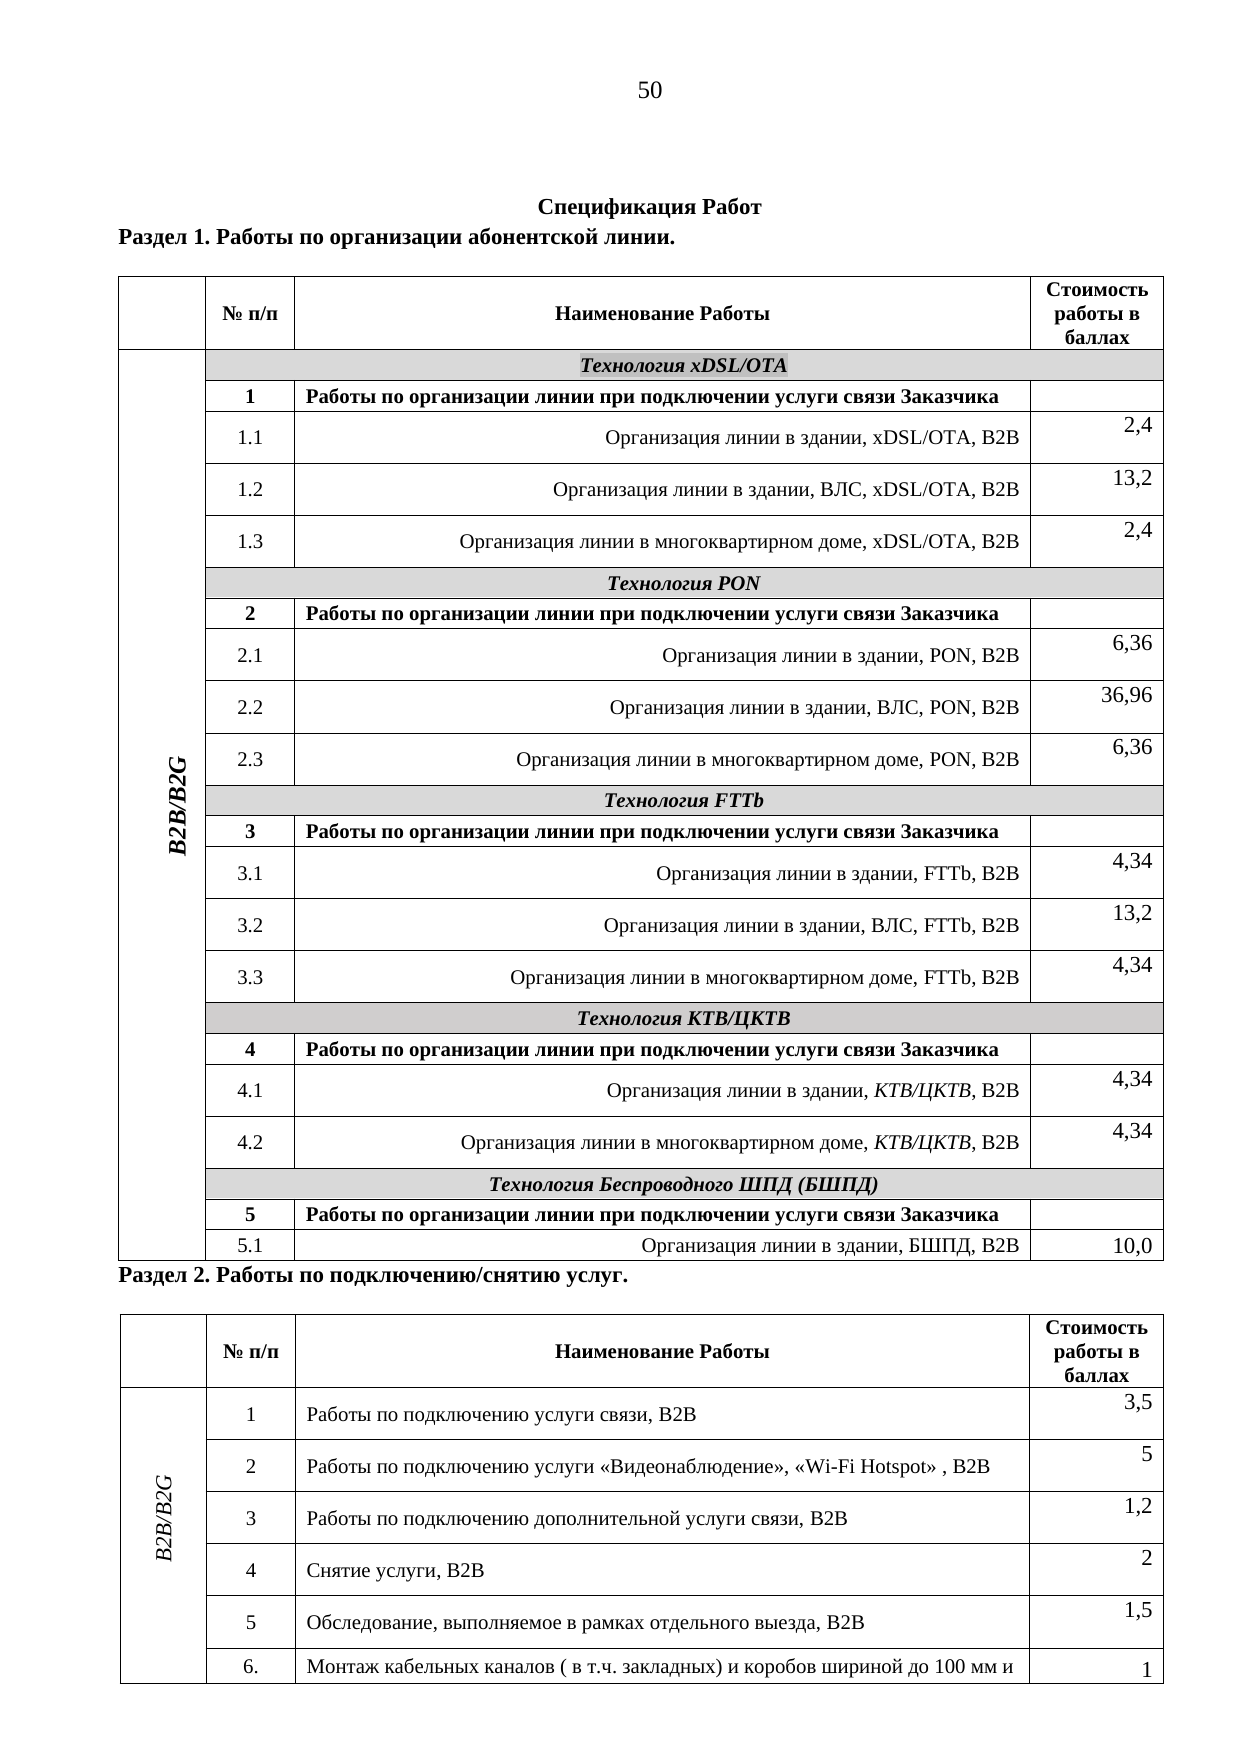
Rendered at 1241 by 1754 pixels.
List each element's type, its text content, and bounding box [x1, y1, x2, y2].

table_cell Организация линии в здании, xDSL/ОТА, B2B [295, 412, 1030, 463]
table_cell 5 [207, 1596, 295, 1647]
table_cell 13,2 [1031, 899, 1163, 950]
table_cell 4,34 [1031, 1065, 1163, 1116]
table_cell В2В/B2G [121, 1388, 206, 1647]
table_cell Организация линии в многоквартирном доме, PON, B2B [295, 734, 1030, 784]
table_cell Организация линии в многоквартирном доме, xDSL/ОТА, B2B [295, 516, 1030, 567]
table_cell 1 [206, 381, 294, 411]
table_cell 1.1 [206, 412, 294, 463]
table_cell [121, 1648, 206, 1683]
table_cell Организация линии в здании, КТВ/ЦКТВ, B2B [295, 1065, 1030, 1116]
table_cell Организация линии в здании, PON, B2B [295, 629, 1030, 680]
table_cell 3.3 [206, 951, 294, 1002]
table_cell 4 [207, 1544, 295, 1595]
table_cell 13,2 [1031, 464, 1163, 515]
table_cell 3,5 [1030, 1388, 1163, 1439]
table_cell 1.3 [206, 516, 294, 567]
table_cell Организация линии в многоквартирном доме, КТВ/ЦКТВ, B2B [295, 1117, 1030, 1168]
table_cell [296, 1649, 1029, 1683]
table_cell Работы по организации линии при подключении услуги связи Заказчика [295, 381, 1030, 411]
table_cell 2.1 [206, 629, 294, 680]
table_cell 5 [1030, 1440, 1163, 1491]
table_cell Технология xDSL/ОТА [206, 350, 1163, 380]
table_cell 1,2 [1030, 1492, 1163, 1543]
table_cell Организация линии в здании, FTTb, B2B [295, 847, 1030, 898]
table_cell Работы по подключению услуги «Видеонаблюдение», «Wi-Fi Hotspot» , B2B [296, 1440, 1029, 1491]
table_cell 1.2 [206, 464, 294, 515]
table_cell 1,5 [1030, 1596, 1163, 1647]
table_cell Работы по подключению услуги связи, B2B [296, 1388, 1029, 1439]
table_cell 3.2 [206, 899, 294, 950]
table_cell 2 [207, 1440, 295, 1491]
table_header [121, 1315, 206, 1387]
table_cell Технология PON [206, 568, 1163, 597]
table_cell 3.1 [206, 847, 294, 898]
text Спецификация Работ [118, 193, 1181, 219]
table_cell 1 [1030, 1649, 1163, 1683]
table_cell 4,34 [1031, 1117, 1163, 1168]
text Раздел 2. Работы по подключению/снятию услуг. [118, 1261, 1181, 1287]
table_cell 6. [207, 1649, 295, 1683]
table_header Наименование Работы [295, 277, 1030, 349]
table_cell 2.3 [206, 734, 294, 784]
table_cell Организация линии в здании, БШПД, B2B [295, 1230, 1030, 1260]
table_cell Снятие услуги, B2B [296, 1544, 1029, 1595]
table_cell Технология Беспроводного ШПД (БШПД) [206, 1169, 1163, 1198]
table_cell Организация линии в здании, ВЛС, FTTb, B2B [295, 899, 1030, 950]
table_cell 5 [206, 1200, 294, 1229]
table_cell Работы по организации линии при подключении услуги связи Заказчика [295, 599, 1030, 628]
table_cell 3 [207, 1492, 295, 1543]
text Раздел 1. Работы по организации абонентской линии. [118, 223, 1181, 249]
table_cell [1031, 381, 1163, 411]
table_cell 2.2 [206, 681, 294, 732]
table_cell 6,36 [1031, 734, 1163, 784]
table_cell [1031, 816, 1163, 846]
table_cell 10,0 [1031, 1230, 1163, 1260]
table_cell 4.2 [206, 1117, 294, 1168]
table_cell 2 [1030, 1544, 1163, 1595]
table_cell 1 [207, 1388, 295, 1439]
table_cell В2В/B2G [119, 350, 205, 1260]
table_cell 36,96 [1031, 681, 1163, 732]
table_cell Технология КТВ/ЦКТВ [206, 1003, 1163, 1033]
table_cell Работы по подключению дополнительной услуги связи, B2B [296, 1492, 1029, 1543]
table_cell 4,34 [1031, 847, 1163, 898]
table_cell 6,36 [1031, 629, 1163, 680]
table_cell Организация линии в здании, ВЛС, xDSL/ОТА, B2B [295, 464, 1030, 515]
table_cell 2 [206, 599, 294, 628]
table_header Стоимость работы в баллах [1030, 1315, 1163, 1387]
table_cell 2,4 [1031, 412, 1163, 463]
table_header [119, 277, 205, 349]
table_header № п/п [206, 277, 294, 349]
table_cell Работы по организации линии при подключении услуги связи Заказчика [295, 1200, 1030, 1229]
table_cell Работы по организации линии при подключении услуги связи Заказчика [295, 1034, 1030, 1064]
table_header № п/п [207, 1315, 295, 1387]
table_cell 4 [206, 1034, 294, 1064]
table_cell 4.1 [206, 1065, 294, 1116]
table_cell 4,34 [1031, 951, 1163, 1002]
table_cell [1031, 1200, 1163, 1229]
table_cell Организация линии в здании, ВЛС, PON, B2B [295, 681, 1030, 732]
table_cell Обследование, выполняемое в рамках отдельного выезда, B2B [296, 1596, 1029, 1647]
table_cell 3 [206, 816, 294, 846]
table_cell [1031, 599, 1163, 628]
table_cell Работы по организации линии при подключении услуги связи Заказчика [295, 816, 1030, 846]
table_cell Организация линии в многоквартирном доме, FTTb, B2B [295, 951, 1030, 1002]
table_cell Технология FTTb [206, 786, 1163, 815]
table_cell [1031, 1034, 1163, 1064]
table_cell 5.1 [206, 1230, 294, 1260]
table_header Стоимость работы в баллах [1031, 277, 1163, 349]
table_cell 2,4 [1031, 516, 1163, 567]
table_header Наименование Работы [296, 1315, 1029, 1387]
